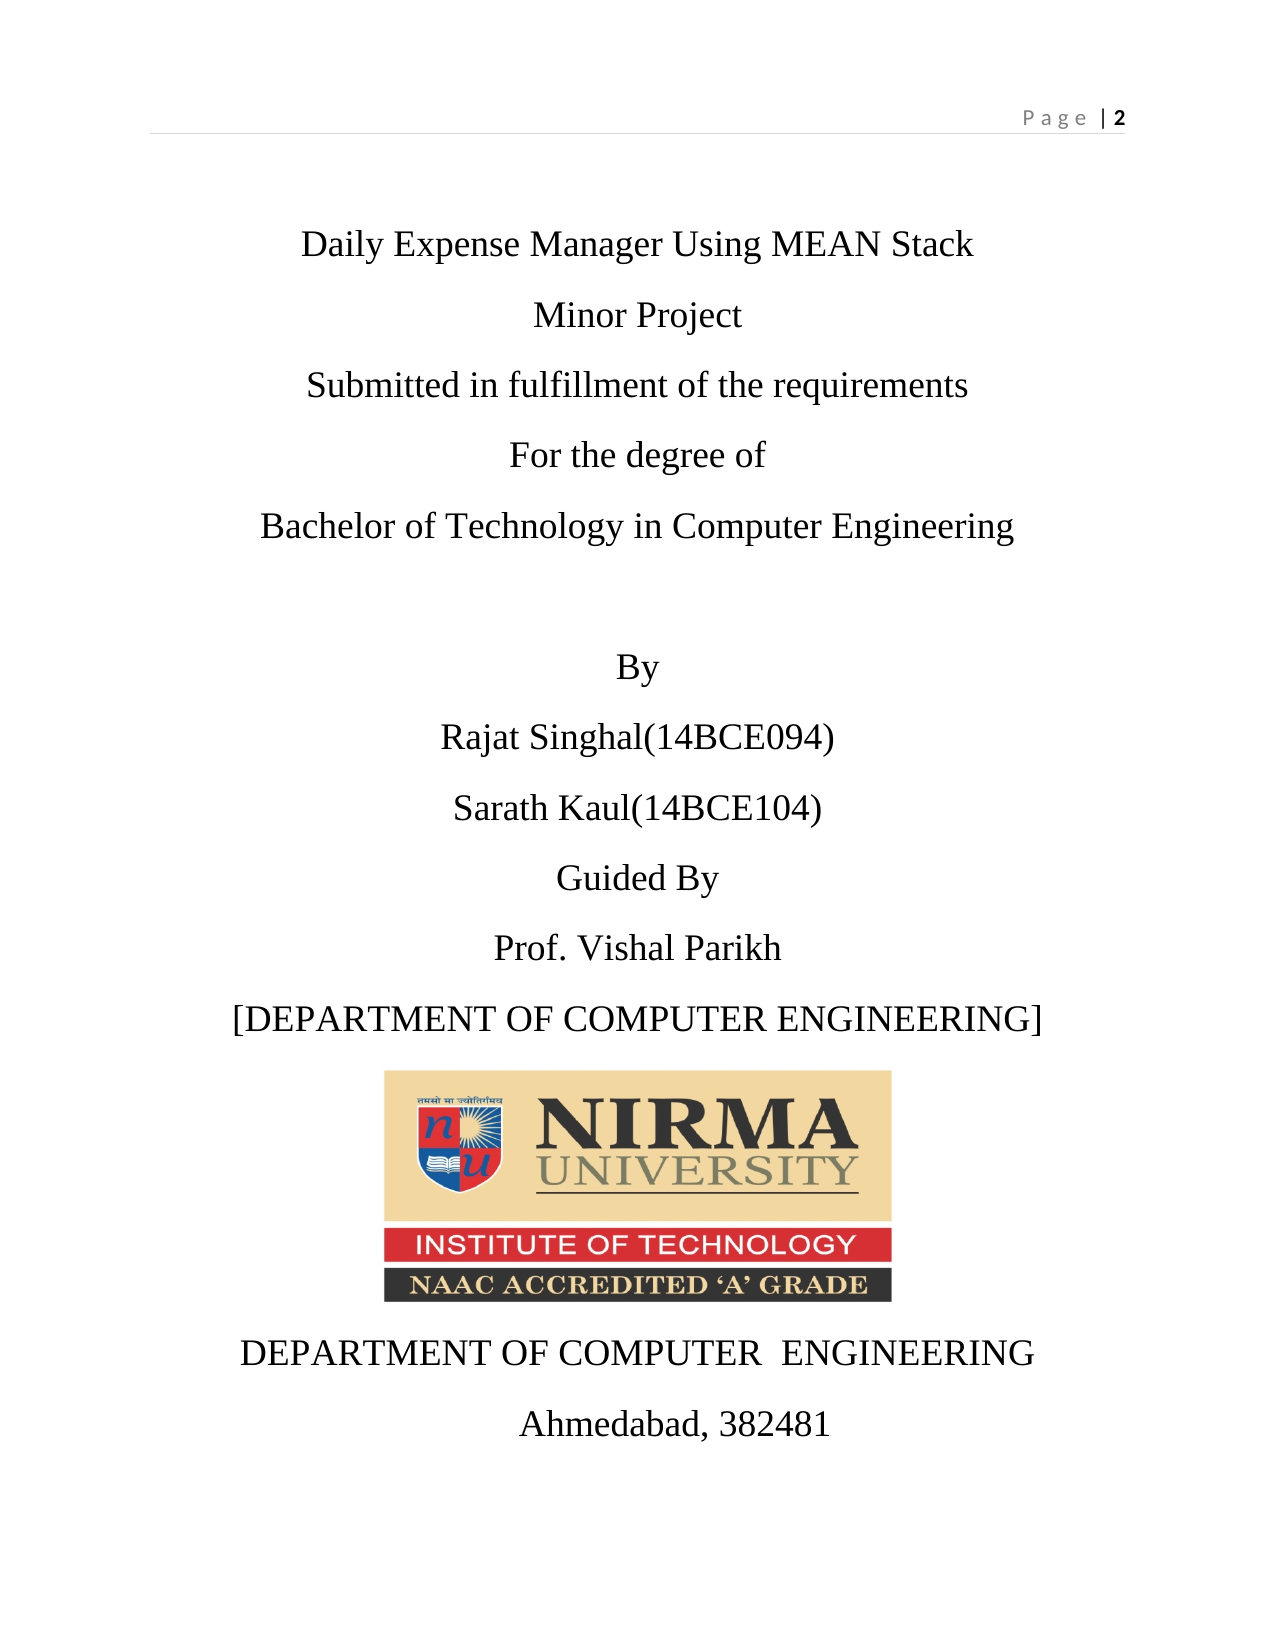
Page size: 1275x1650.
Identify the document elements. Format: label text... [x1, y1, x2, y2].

picture [379, 1066, 896, 1306]
text Ahmedabad, 382481 [150, 1401, 1125, 1444]
text Guided By [150, 855, 1125, 898]
text Sarath Kaul(14BCE104) [150, 785, 1125, 828]
text DEPARTMENT OF COMPUTER ENGINEERING [150, 1331, 1125, 1374]
text Daily Expense Manager Using MEAN Stack [150, 222, 1125, 265]
text Submitted in fulfillment of the requirements [150, 362, 1125, 406]
text [DEPARTMENT OF COMPUTER ENGINEERING] [150, 996, 1125, 1039]
text Prof. Vishal Parikh [150, 926, 1125, 969]
text By [150, 644, 1125, 687]
text Minor Project [150, 292, 1125, 335]
text Bachelor of Technology in Computer Engineering [150, 503, 1125, 546]
text For the degree of [150, 433, 1125, 476]
text Rajat Singhal(14BCE094) [150, 714, 1125, 758]
